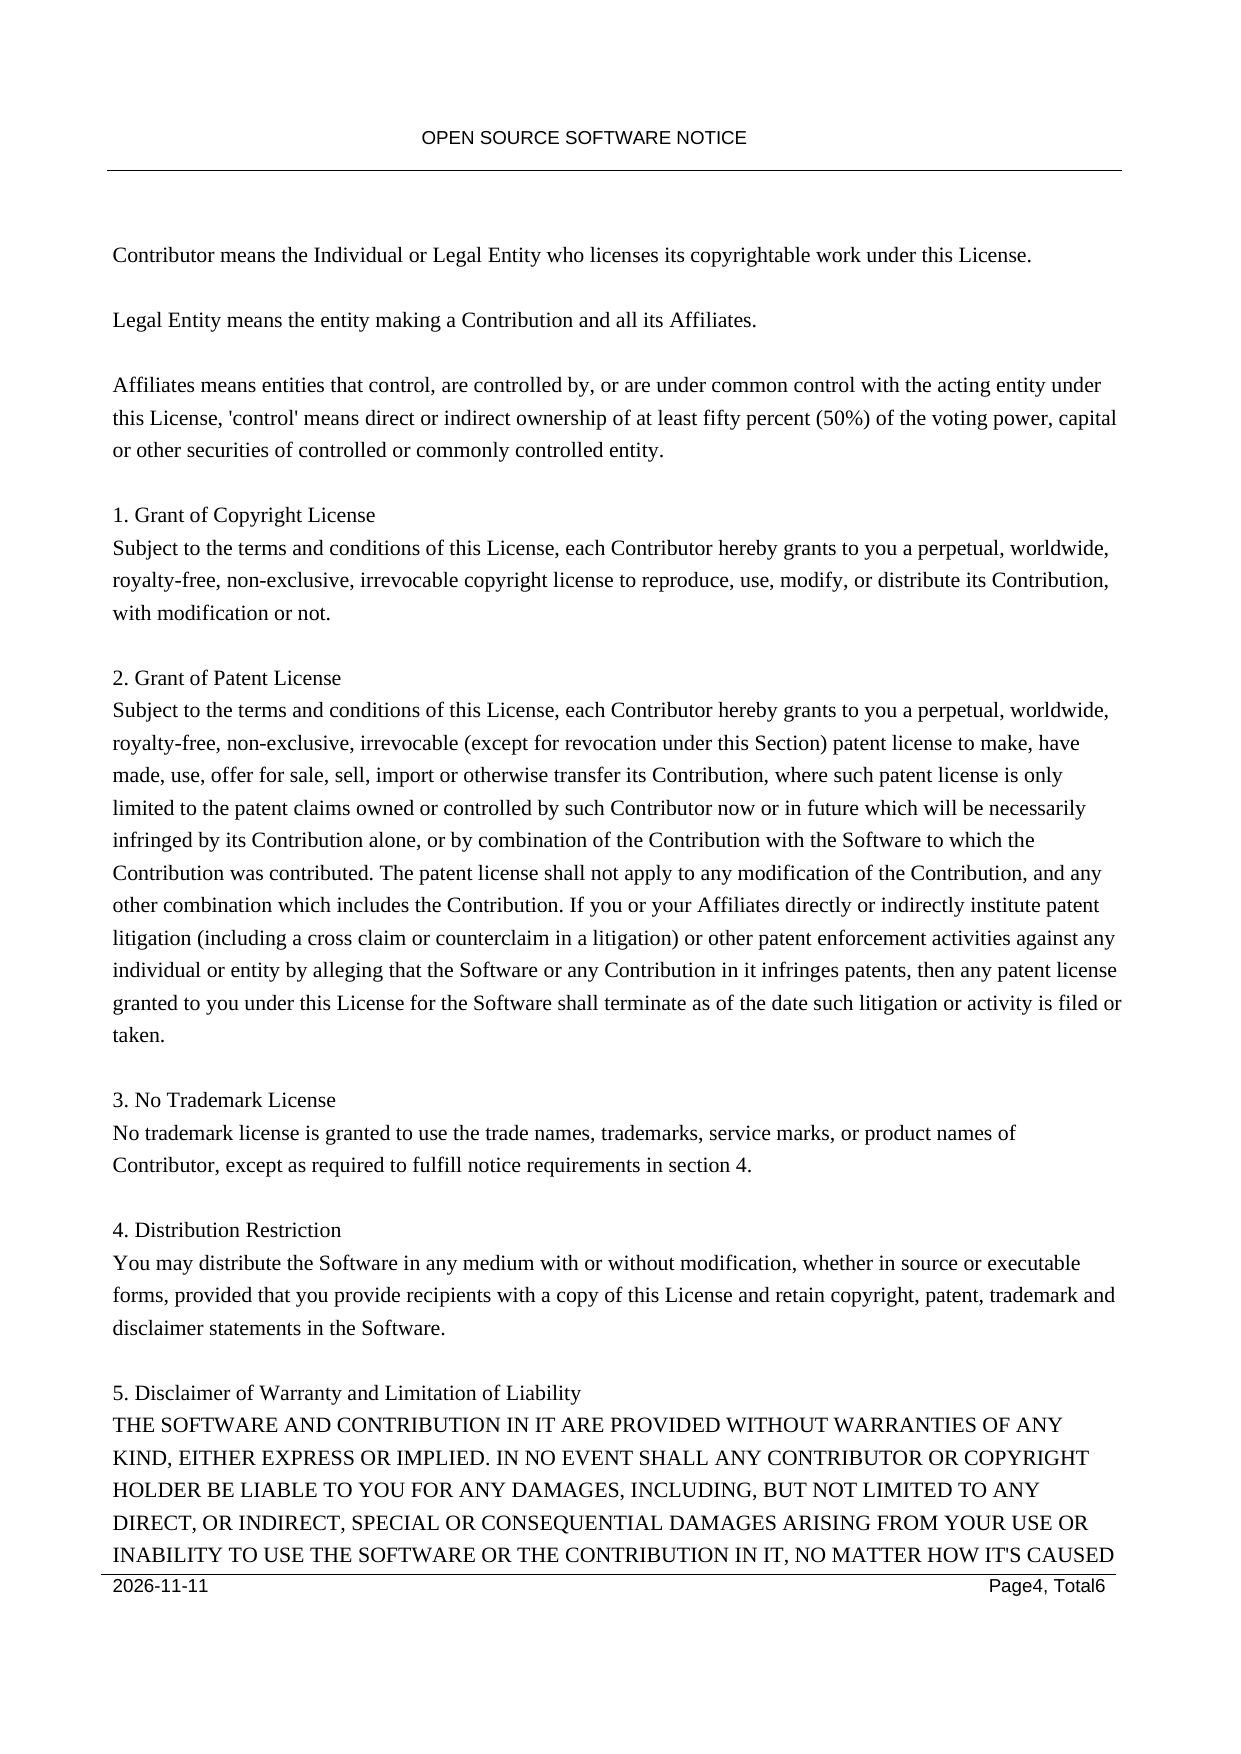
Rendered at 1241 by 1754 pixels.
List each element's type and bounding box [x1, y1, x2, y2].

text [112, 206, 1128, 1571]
